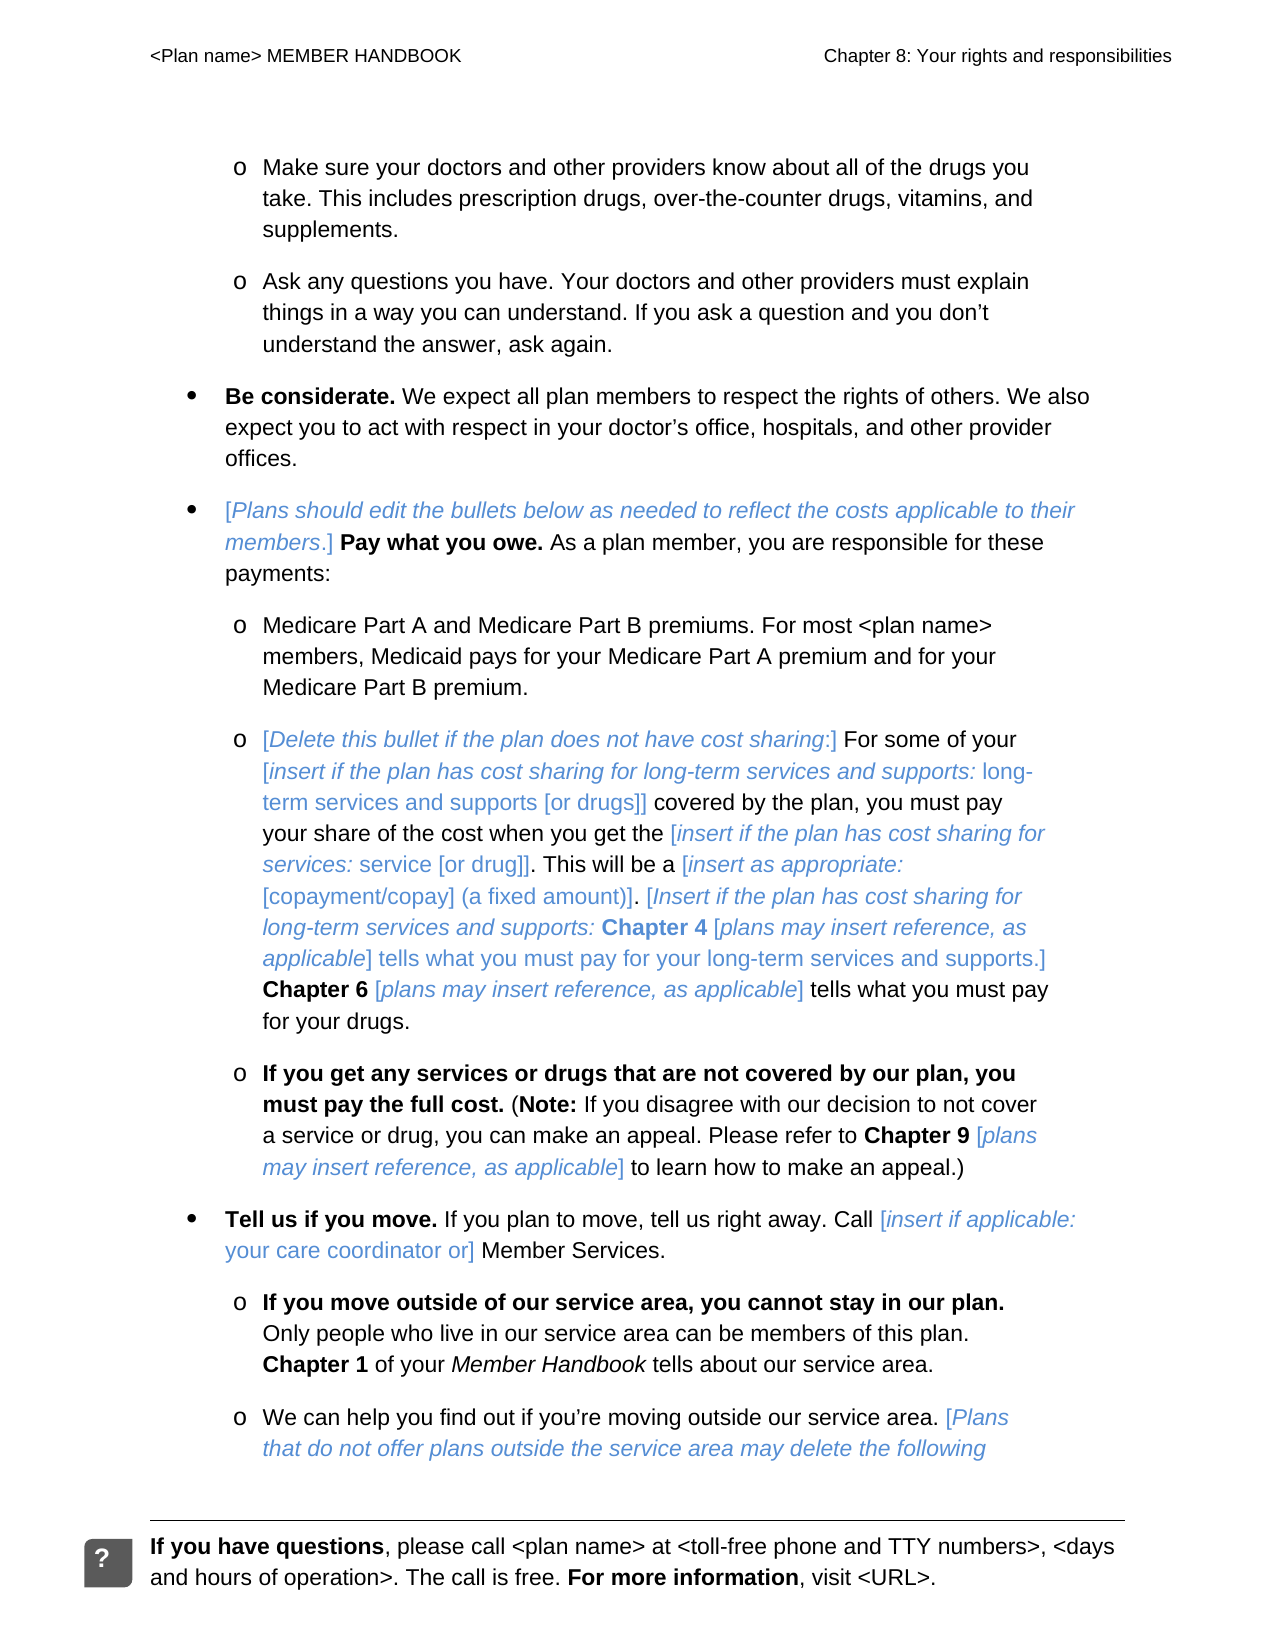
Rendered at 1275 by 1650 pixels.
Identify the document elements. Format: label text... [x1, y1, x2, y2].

text [Delete this bullet if the plan does not have cost sharing:] For some of your [insert if the plan has cost sharing for long-term services and supports: long-term services and supports [or drugs]] covered by the plan, you must pay your share of the cost when you get the [insert if the plan has cost sharing for services: service [or drug]]. This will be a [insert as appropriate: [copayment/copay] (a fixed amount)]. [Insert if the plan has cost sharing for long-term services and supports: Chapter 4 [plans may insert reference, as applicable] tells what you must pay for your long-term services and supports.] Chapter 6 [plans may insert reference, as applicable] tells what you must pay for your drugs. [232, 723, 1050, 1035]
text Make sure your doctors and other providers know about all of the drugs you take. This includes prescription drugs, over-the-counter drugs, vitamins, and supplements. [232, 150, 1050, 244]
text Be considerate. We expect all plan members to respect the rights of others. We also expect you to act with respect in your doctor’s office, hospitals, and other provider offices. [187, 379, 1125, 473]
text If you move outside of our service area, you cannot stay in our plan. Only people who live in our service area can be members of this plan. Chapter 1 of your Member Handbook tells about our service area. [232, 1285, 1050, 1379]
text [Plans should edit the bullets below as needed to reflect the costs applicable to their members.] Pay what you owe. As a plan member, you are responsible for these payments: [187, 494, 1125, 587]
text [232, 1400, 1050, 1462]
text Medicare Part A and Medicare Part B premiums. For most <plan name> members, Medicaid pays for your Medicare Part A premium and for your Medicare Part B premium. [232, 608, 1050, 702]
text Tell us if you move. If you plan to move, tell us right away. Call [insert if applicable: your care coordinator or] Member Services. [187, 1202, 1125, 1264]
text If you get any services or drugs that are not covered by our plan, you must pay the full cost. (Note: If you disagree with our decision to not cover a service or drug, you can make an appeal. Please refer to Chapter 9 [plans may insert reference, as applicable] to learn how to make an appeal.) [232, 1056, 1050, 1181]
text Ask any questions you have. Your doctors and other providers must explain things in a way you can understand. If you ask a question and you don’t understand the answer, ask again. [232, 264, 1050, 358]
